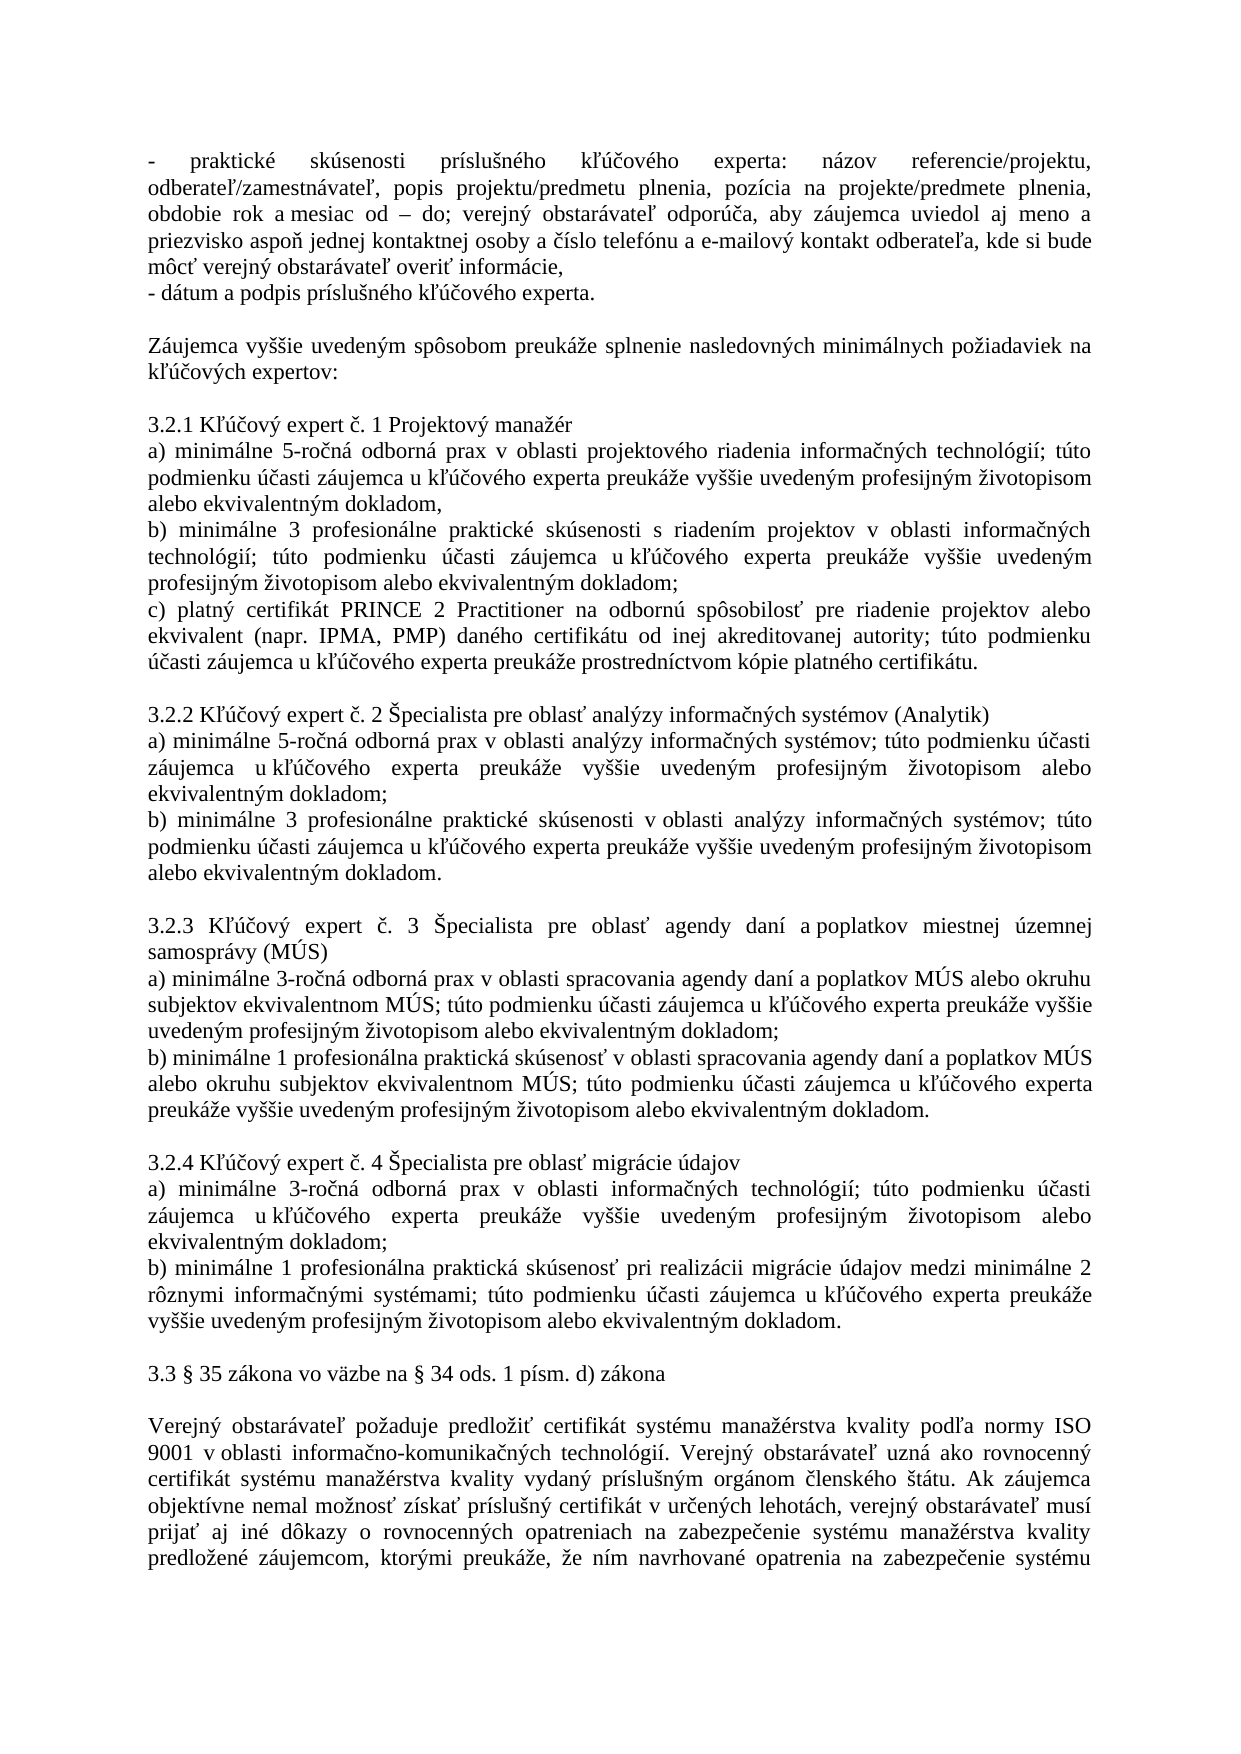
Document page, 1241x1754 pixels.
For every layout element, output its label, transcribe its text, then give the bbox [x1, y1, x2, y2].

text a) minimálne 3-ročná odborná prax v oblasti informačných technológií; túto podmienku účasti záujemca u kľúčového experta preukáže vyššie uvedeným profesijným životopisom alebo ekvivalentným dokladom; [148, 1175, 1093, 1254]
text b) minimálne 1 profesionálna praktická skúsenosť v oblasti spracovania agendy daní a poplatkov MÚS alebo okruhu subjektov ekvivalentnom MÚS; túto podmienku účasti záujemca u kľúčového experta preukáže vyššie uvedeným profesijným životopisom alebo ekvivalentným dokladom. [148, 1044, 1093, 1123]
text 3.2.4 Kľúčový expert č. 4 Špecialista pre oblasť migrácie údajov [148, 1149, 1093, 1175]
text 3.2.2 Kľúčový expert č. 2 Špecialista pre oblasť analýzy informačných systémov (Analytik) [148, 701, 1093, 727]
text b) minimálne 3 profesionálne praktické skúsenosti v oblasti analýzy informačných systémov; túto podmienku účasti záujemca u kľúčového experta preukáže vyššie uvedeným profesijným životopisom alebo ekvivalentným dokladom. [148, 806, 1093, 886]
text a) minimálne 5-ročná odborná prax v oblasti projektového riadenia informačných technológií; túto podmienku účasti záujemca u kľúčového experta preukáže vyššie uvedeným profesijným životopisom alebo ekvivalentným dokladom, [148, 437, 1093, 517]
text - praktické skúsenosti príslušného kľúčového experta: názov referencie/projektu, odberateľ/zamestnávateľ, popis projektu/predmetu plnenia, pozícia na projekte/predmete plnenia, obdobie rok a mesiac od – do; verejný obstarávateľ odporúča, aby záujemca uviedol aj meno a priezvisko aspoň jednej kontaktnej osoby a číslo telefónu a e-mailový kontakt odberateľa, kde si bude môcť verejný obstarávateľ overiť informácie, [148, 148, 1093, 279]
text - dátum a podpis príslušného kľúčového experta. [148, 279, 1093, 306]
text Záujemca vyššie uvedeným spôsobom preukáže splnenie nasledovných minimálnych požiadaviek na kľúčových expertov: [148, 332, 1093, 385]
text b) minimálne 1 profesionálna praktická skúsenosť pri realizácii migrácie údajov medzi minimálne 2 rôznymi informačnými systémami; túto podmienku účasti záujemca u kľúčového experta preukáže vyššie uvedeným profesijným životopisom alebo ekvivalentným dokladom. [148, 1254, 1093, 1333]
text a) minimálne 3-ročná odborná prax v oblasti spracovania agendy daní a poplatkov MÚS alebo okruhu subjektov ekvivalentnom MÚS; túto podmienku účasti záujemca u kľúčového experta preukáže vyššie uvedeným profesijným životopisom alebo ekvivalentným dokladom; [148, 964, 1093, 1044]
text 3.2.1 Kľúčový expert č. 1 Projektový manažér [148, 411, 1093, 437]
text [148, 1413, 1093, 1571]
text a) minimálne 5-ročná odborná prax v oblasti analýzy informačných systémov; túto podmienku účasti záujemca u kľúčového experta preukáže vyššie uvedeným profesijným životopisom alebo ekvivalentným dokladom; [148, 727, 1093, 806]
text b) minimálne 3 profesionálne praktické skúsenosti s riadením projektov v oblasti informačných technológií; túto podmienku účasti záujemca u kľúčového experta preukáže vyššie uvedeným profesijným životopisom alebo ekvivalentným dokladom; [148, 517, 1093, 596]
text 3.3 § 35 zákona vo väzbe na § 34 ods. 1 písm. d) zákona [148, 1360, 1093, 1386]
text 3.2.3 Kľúčový expert č. 3 Špecialista pre oblasť agendy daní a poplatkov miestnej územnej samosprávy (MÚS) [148, 912, 1093, 964]
text c) platný certifikát PRINCE 2 Practitioner na odbornú spôsobilosť pre riadenie projektov alebo ekvivalent (napr. IPMA, PMP) daného certifikátu od inej akreditovanej autority; túto podmienku účasti záujemca u kľúčového experta preukáže prostredníctvom kópie platného certifikátu. [148, 596, 1093, 675]
